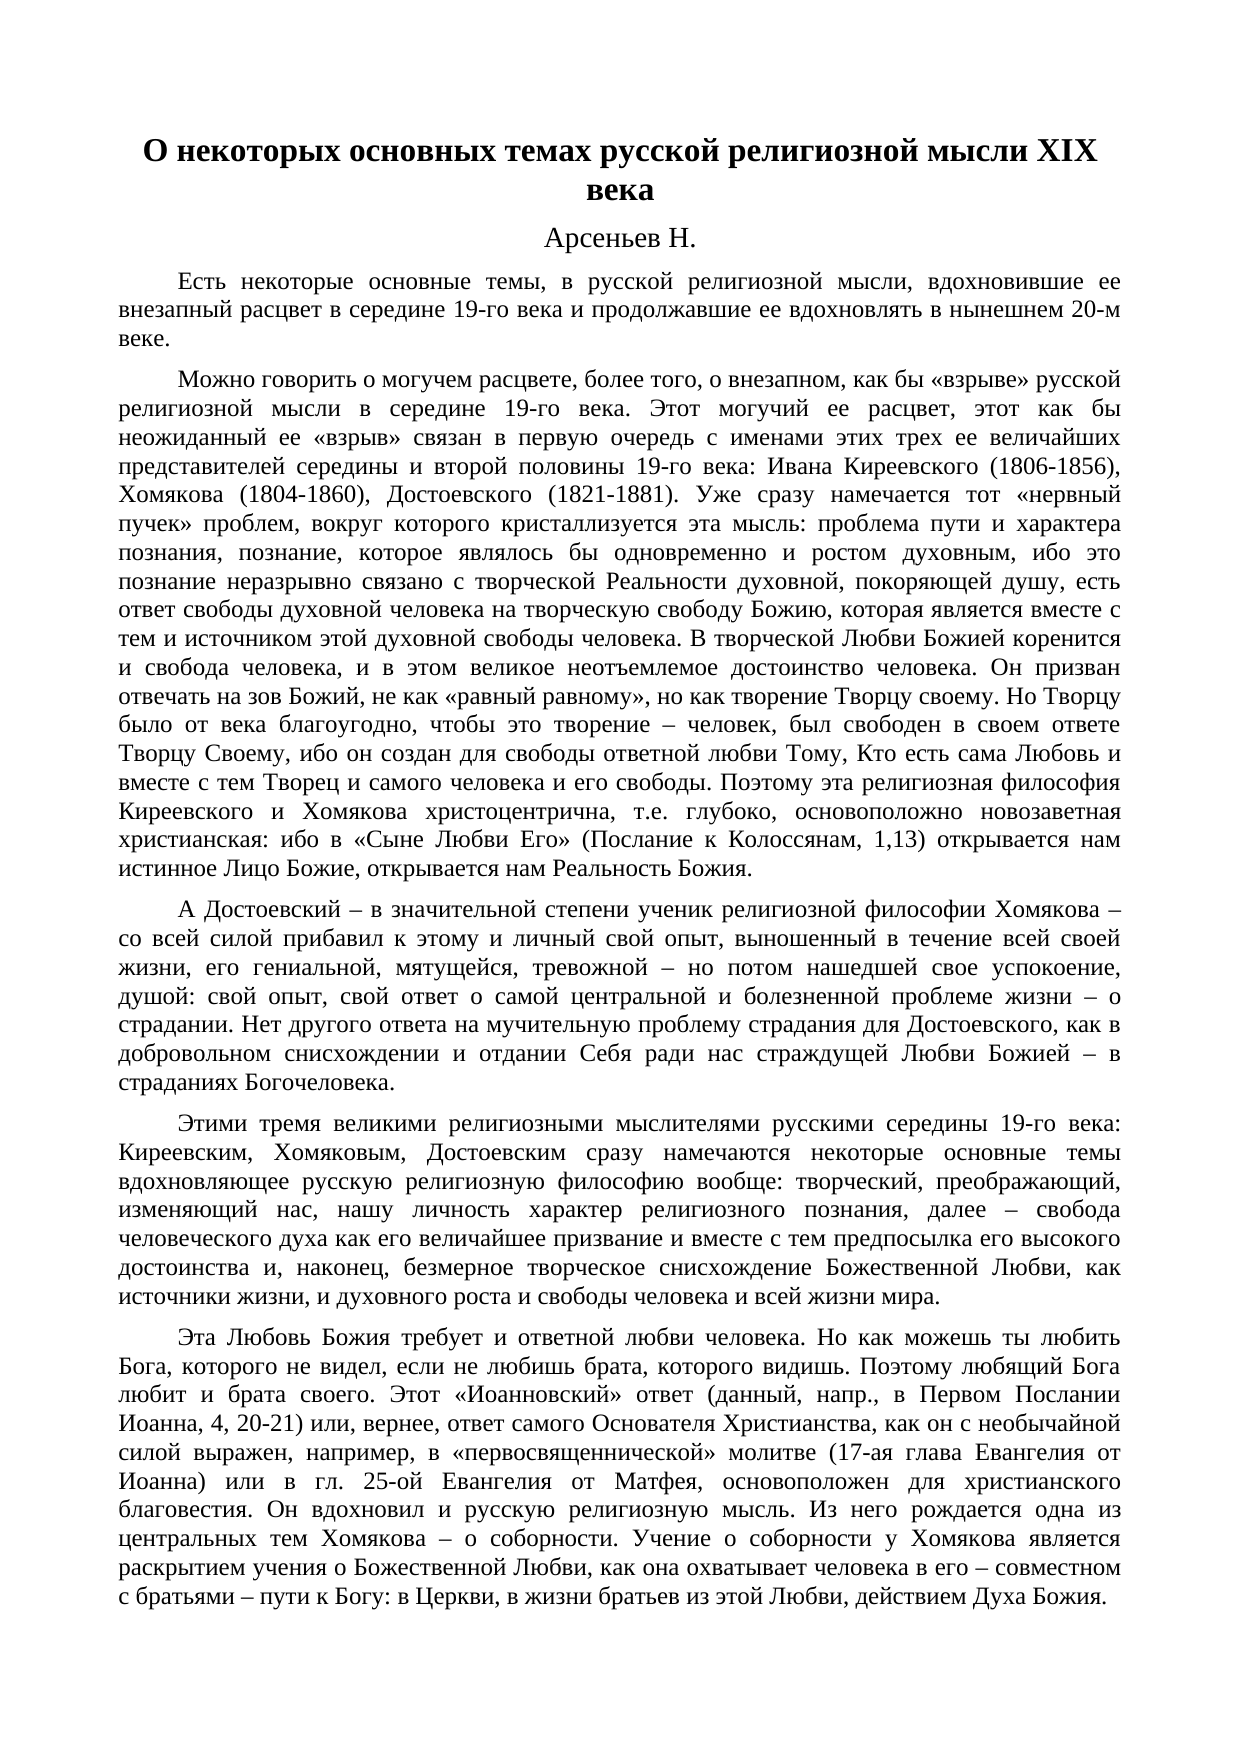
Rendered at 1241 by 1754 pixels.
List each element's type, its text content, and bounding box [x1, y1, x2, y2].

text Этими тремя великими религиозными мыслителями русскими середины 19-го века: Киреевским, Хомяковым, Достоевским сразу намечаются некоторые основные темы вдохновляющее русскую религиозную философию вообще: творческий, преображающий, изменяющий нас, нашу личность характер религиозного познания, далее – свобода человеческого духа как его величайшее призвание и вместе с тем предпосылка его высокого достоинства и, наконец, безмерное творческое снисхождение Божественной Любви, как источники жизни, и духовного роста и свободы человека и всей жизни мира. [118, 1108, 1122, 1309]
text О некоторых основных темах русской религиозной мысли XIX века [118, 131, 1122, 207]
text Есть некоторые основные темы, в русской религиозной мысли, вдохновившие ее внезапный расцвет в середине 19-го века и продолжавшие ее вдохновлять в нынешнем 20-м веке. [118, 266, 1122, 352]
text Можно говорить о могучем расцвете, более того, о внезапном, как бы «взрыве» русской религиозной мысли в середине 19-го века. Этот могучий ее расцвет, этот как бы неожиданный ее «взрыв» связан в первую очередь с именами этих трех ее величайших представителей середины и второй половины 19-го века: Ивана Киреевского (1806-1856), Хомякова (1804-1860), Достоевского (1821-1881). Уже сразу намечается тот «нервный пучек» проблем, вокруг которого кристаллизуется эта мысль: проблема пути и характера познания, познание, которое являлось бы одновременно и ростом духовным, ибо это познание неразрывно связано с творческой Реальности духовной, покоряющей душу, есть ответ свободы духовной человека на творческую свободу Божию, которая является вместе с тем и источником этой духовной свободы человека. В творческой Любви Божией коренится и свобода человека, и в этом великое неотъемлемое достоинство человека. Он призван отвечать на зов Божий, не как «равный равному», но как творение Творцу своему. Но Творцу было от века благоугодно, чтобы это творение – человек, был свободен в своем ответе Творцу Своему, ибо он создан для свободы ответной любви Тому, Кто есть сама Любовь и вместе с тем Творец и самого человека и его свободы. Поэтому эта религиозная философия Киреевского и Хомякова христоцентрична, т.е. глубоко, основоположно новозаветная христианская: ибо в «Сыне Любви Его» (Послание к Колоссянам, 1,13) открывается нам истинное Лицо Божие, открывается нам Реальность Божия. [118, 364, 1122, 882]
text Арсеньев Н. [118, 220, 1122, 253]
text А Достоевский – в значительной степени ученик религиозной философии Хомякова – со всей силой прибавил к этому и личный свой опыт, выношенный в течение всей своей жизни, его гениальной, мятущейся, тревожной – но потом нашедшей свое успокоение, душой: свой опыт, свой ответ о самой центральной и болезненной проблеме жизни – о страдании. Нет другого ответа на мучительную проблему страдания для Достоевского, как в добровольном снисхождении и отдании Себя ради нас страждущей Любви Божией – в страданиях Богочеловека. [118, 894, 1122, 1096]
text Эта Любовь Божия требует и ответной любви человека. Но как можешь ты любить Бога, которого не видел, если не любишь брата, которого видишь. Поэтому любящий Бога любит и брата своего. Этот «Иоанновский» ответ (данный, напр., в Первом Послании Иоанна, 4, 20-21) или, вернее, ответ самого Основателя Христианства, как он с необычайной силой выражен, например, в «первосвященнической» молитве (17-ая глава Евангелия от Иоанна) или в гл. 25-ой Евангелия от Матфея, основоположен для христианского благовестия. Он вдохновил и русскую религиозную мысль. Из него рождается одна из центральных тем Хомякова – о соборности. Учение о соборности у Хомякова является раскрытием учения о Божественной Любви, как она охватывает человека в его – совместном с братьями – пути к Богу: в Церкви, в жизни братьев из этой Любви, действием Духа Божия. [118, 1322, 1122, 1609]
